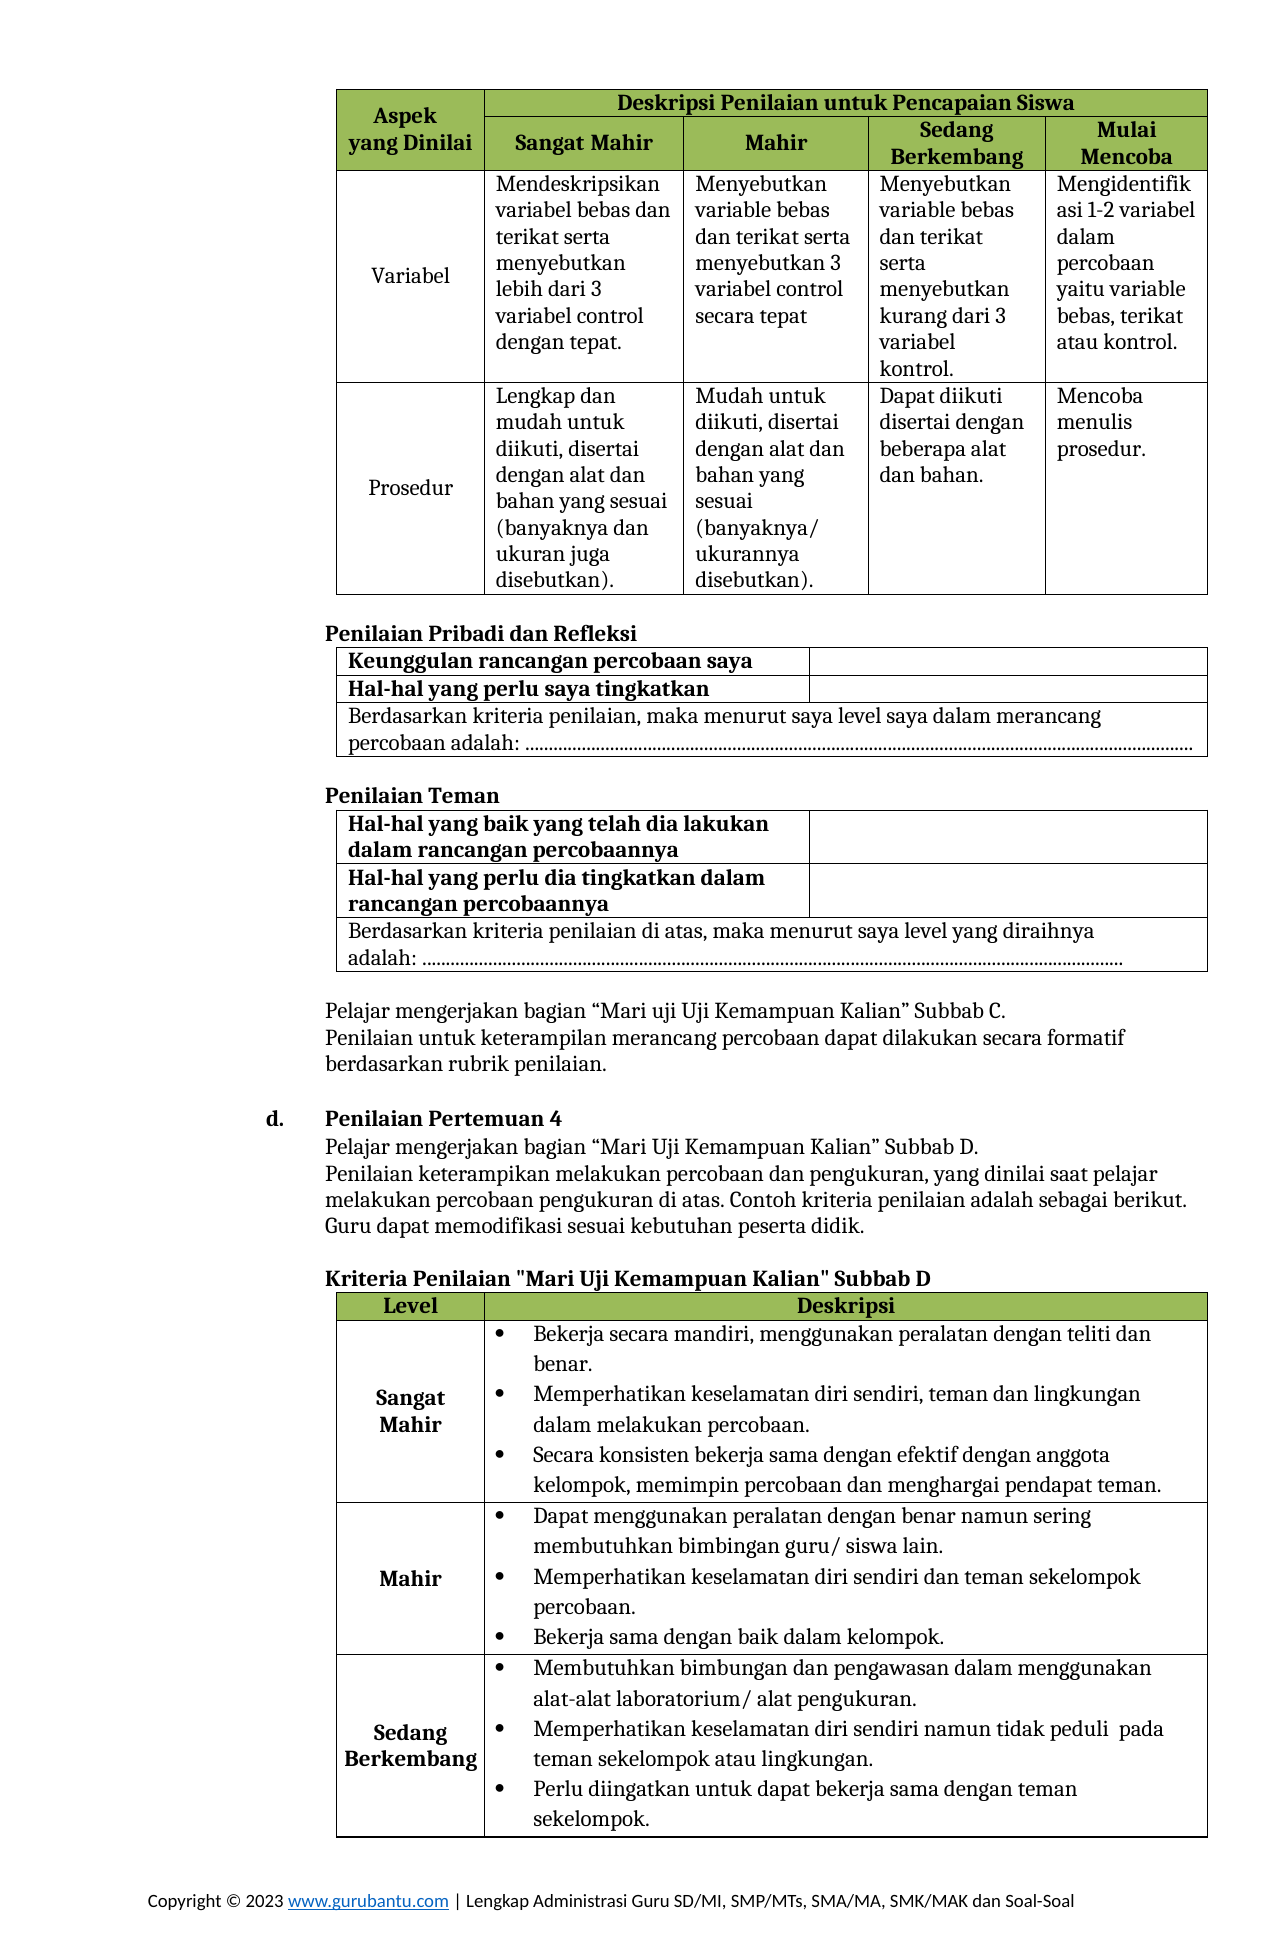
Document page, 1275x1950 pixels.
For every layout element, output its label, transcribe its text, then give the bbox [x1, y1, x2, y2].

text Pelajar mengerjakan bagian “Mari Uji Kemampuan Kalian” Subbab D. [325, 1134, 1196, 1161]
table_header Deskripsi [485, 1293, 1207, 1320]
table_cell Variabel [337, 171, 484, 382]
table_header [810, 648, 1207, 675]
table_cell Mahir [337, 1503, 484, 1654]
table_header [810, 811, 1207, 863]
table_cell Menyebutkan variable bebas dan terikat serta menyebutkan 3 variabel control secara tepat [684, 171, 868, 382]
table_cell Mendeskripsikan variabel bebas dan terikat serta menyebutkan lebih dari 3 variabel control dengan tepat. [485, 171, 683, 382]
text Penilaian keterampikan melakukan percobaan dan pengukuran, yang dinilai saat pelajar melakukan percobaan pengukuran di atas. Contoh kriteria penilaian adalah sebagai berikut. Guru dapat memodifikasi sesuai kebutuhan peserta didik. [325, 1161, 1196, 1239]
table_header Level [337, 1293, 484, 1320]
table_cell Sangat Mahir [337, 1321, 484, 1502]
table_cell Dapat diikuti disertai dengan beberapa alat dan bahan. [869, 383, 1045, 593]
table_cell Berdasarkan kriteria penilaian, maka menurut saya level saya dalam merancang percobaan adalah: .............................................................................................................................................. [337, 703, 1207, 756]
table_header Hal-hal yang baik yang telah dia lakukan dalam rancangan percobaannya [337, 811, 809, 863]
table_cell Mahir [684, 117, 868, 170]
table_cell Bekerja secara mandiri, menggunakan peralatan dengan teliti dan benar. Memperhatikan keselamatan diri sendiri, teman dan lingkungan dalam melakukan percobaan. Secara konsisten bekerja sama dengan efektif dengan anggota kelompok, memimpin percobaan dan menghargai pendapat teman. [485, 1321, 1207, 1502]
table_cell Menyebutkan variable bebas dan terikat serta menyebutkan kurang dari 3 variabel kontrol. [869, 171, 1045, 382]
table_cell Hal-hal yang perlu saya tingkatkan [337, 676, 809, 702]
text Penilaian Teman [325, 783, 1196, 809]
text Penilaian untuk keterampilan merancang percobaan dapat dilakukan secara formatif berdasarkan rubrik penilaian. [325, 1024, 1196, 1077]
table_header Deskripsi Penilaian untuk Pencapaian Siswa [485, 90, 1207, 116]
text Kriteria Penilaian "Mari Uji Kemampuan Kalian" Subbab D [325, 1266, 1196, 1292]
table_header Aspek yang Dinilai [337, 90, 484, 170]
table_cell Hal-hal yang perlu dia tingkatkan dalam rancangan percobaannya [337, 864, 809, 917]
table_cell Membutuhkan bimbungan dan pengawasan dalam menggunakan alat-alat laboratorium/ alat pengukuran. Memperhatikan keselamatan diri sendiri namun tidak peduli pada teman sekelompok atau lingkungan. Perlu diingatkan untuk dapat bekerja sama dengan teman sekelompok. [485, 1655, 1207, 1836]
text Penilaian Pribadi dan Refleksi [325, 621, 1196, 647]
table_cell Mudah untuk diikuti, disertai dengan alat dan bahan yang sesuai (banyaknya/ ukurannya disebutkan). [684, 383, 868, 593]
table_cell Sedang Berkembang [337, 1655, 484, 1836]
text d. Penilaian Pertemuan 4 [148, 1106, 1196, 1132]
table_cell Mengidentifikasi 1-2 variabel dalam percobaan yaitu variable bebas, terikat atau kontrol. [1046, 171, 1207, 382]
table_cell [810, 676, 1207, 702]
text Pelajar mengerjakan bagian “Mari uji Uji Kemampuan Kalian” Subbab C. [325, 998, 1196, 1024]
table_cell Sedang Berkembang [869, 117, 1045, 170]
table_cell Mulai Mencoba [1046, 117, 1207, 170]
table_header Keunggulan rancangan percobaan saya [337, 648, 809, 675]
table_cell [810, 864, 1207, 917]
table_cell Prosedur [337, 383, 484, 593]
table_cell Sangat Mahir [485, 117, 683, 170]
table_cell Lengkap dan mudah untuk diikuti, disertai dengan alat dan bahan yang sesuai (banyaknya dan ukuran juga disebutkan). [485, 383, 683, 593]
table_cell Dapat menggunakan peralatan dengan benar namun sering membutuhkan bimbingan guru/ siswa lain. Memperhatikan keselamatan diri sendiri dan teman sekelompok percobaan. Bekerja sama dengan baik dalam kelompok. [485, 1503, 1207, 1654]
table_cell Berdasarkan kriteria penilaian di atas, maka menurut saya level yang diraihnya adalah: ..................................................................................................................................................... [337, 918, 1207, 971]
table_cell Mencoba menulis prosedur. [1046, 383, 1207, 593]
